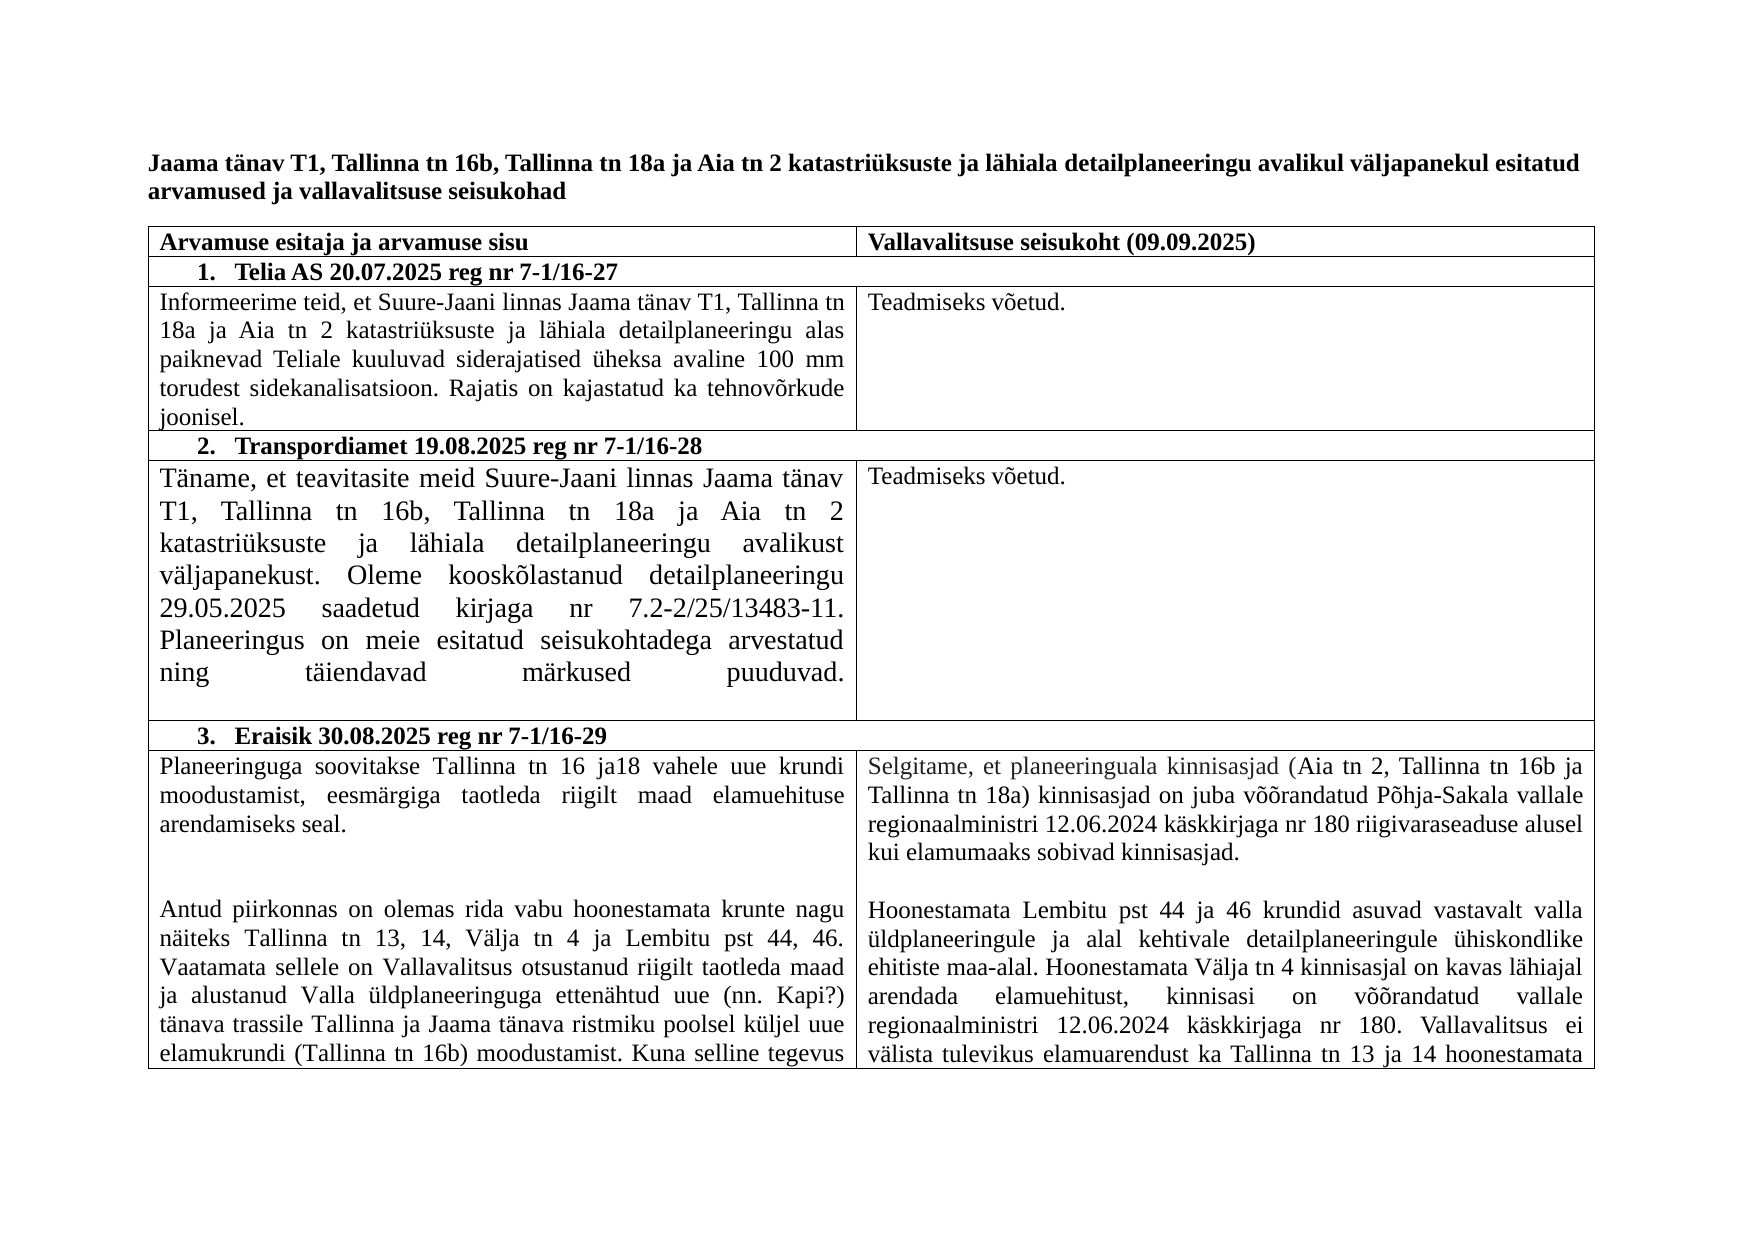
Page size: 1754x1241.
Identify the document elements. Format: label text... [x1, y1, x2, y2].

table_cell Täname, et teavitasite meid Suure-Jaani linnas Jaama tänav T1, Tallinna tn 16b, Tallinna tn 18a ja Aia tn 2 katastriüksuste ja lähiala detailplaneeringu avalikust väljapanekust. Oleme kooskõlastanud detailplaneeringu 29.05.2025 saadetud kirjaga nr 7.2-2/25/13483-11. Planeeringus on meie esitatud seisukohtadega arvestatud ning täiendavad märkused puuduvad. [149, 461, 856, 720]
table_cell Transpordiamet 19.08.2025 reg nr 7-1/16-28 [149, 431, 856, 460]
table_cell Telia AS 20.07.2025 reg nr 7-1/16-27 [149, 257, 856, 286]
table_cell Informeerime teid, et Suure-Jaani linnas Jaama tänav T1, Tallinna tn 18a ja Aia tn 2 katastriüksuste ja lähiala detailplaneeringu alas paiknevad Teliale kuuluvad siderajatised üheksa avaline 100 mm torudest sidekanalisatsioon. Rajatis on kajastatud ka tehnovõrkude joonisel. [149, 287, 856, 430]
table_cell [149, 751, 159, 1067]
table_cell [856, 257, 1594, 286]
table_cell Eraisik 30.08.2025 reg nr 7-1/16-29 [149, 721, 1594, 750]
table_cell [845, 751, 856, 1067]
table_cell [856, 431, 1594, 460]
table_cell Teadmiseks võetud. [857, 461, 1594, 720]
table_header Vallavalitsuse seisukoht (09.09.2025) [857, 227, 1594, 256]
table_cell Teadmiseks võetud. [857, 287, 1594, 430]
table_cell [857, 751, 1594, 1067]
text Jaama tänav T1, Tallinna tn 16b, Tallinna tn 18a ja Aia tn 2 katastriüksuste ja lähiala detailplaneeringu avalikul väljapanekul esitatud arvamused ja vallavalitsuse seisukohad [148, 148, 1606, 205]
table_header Arvamuse esitaja ja arvamuse sisu [149, 227, 856, 256]
